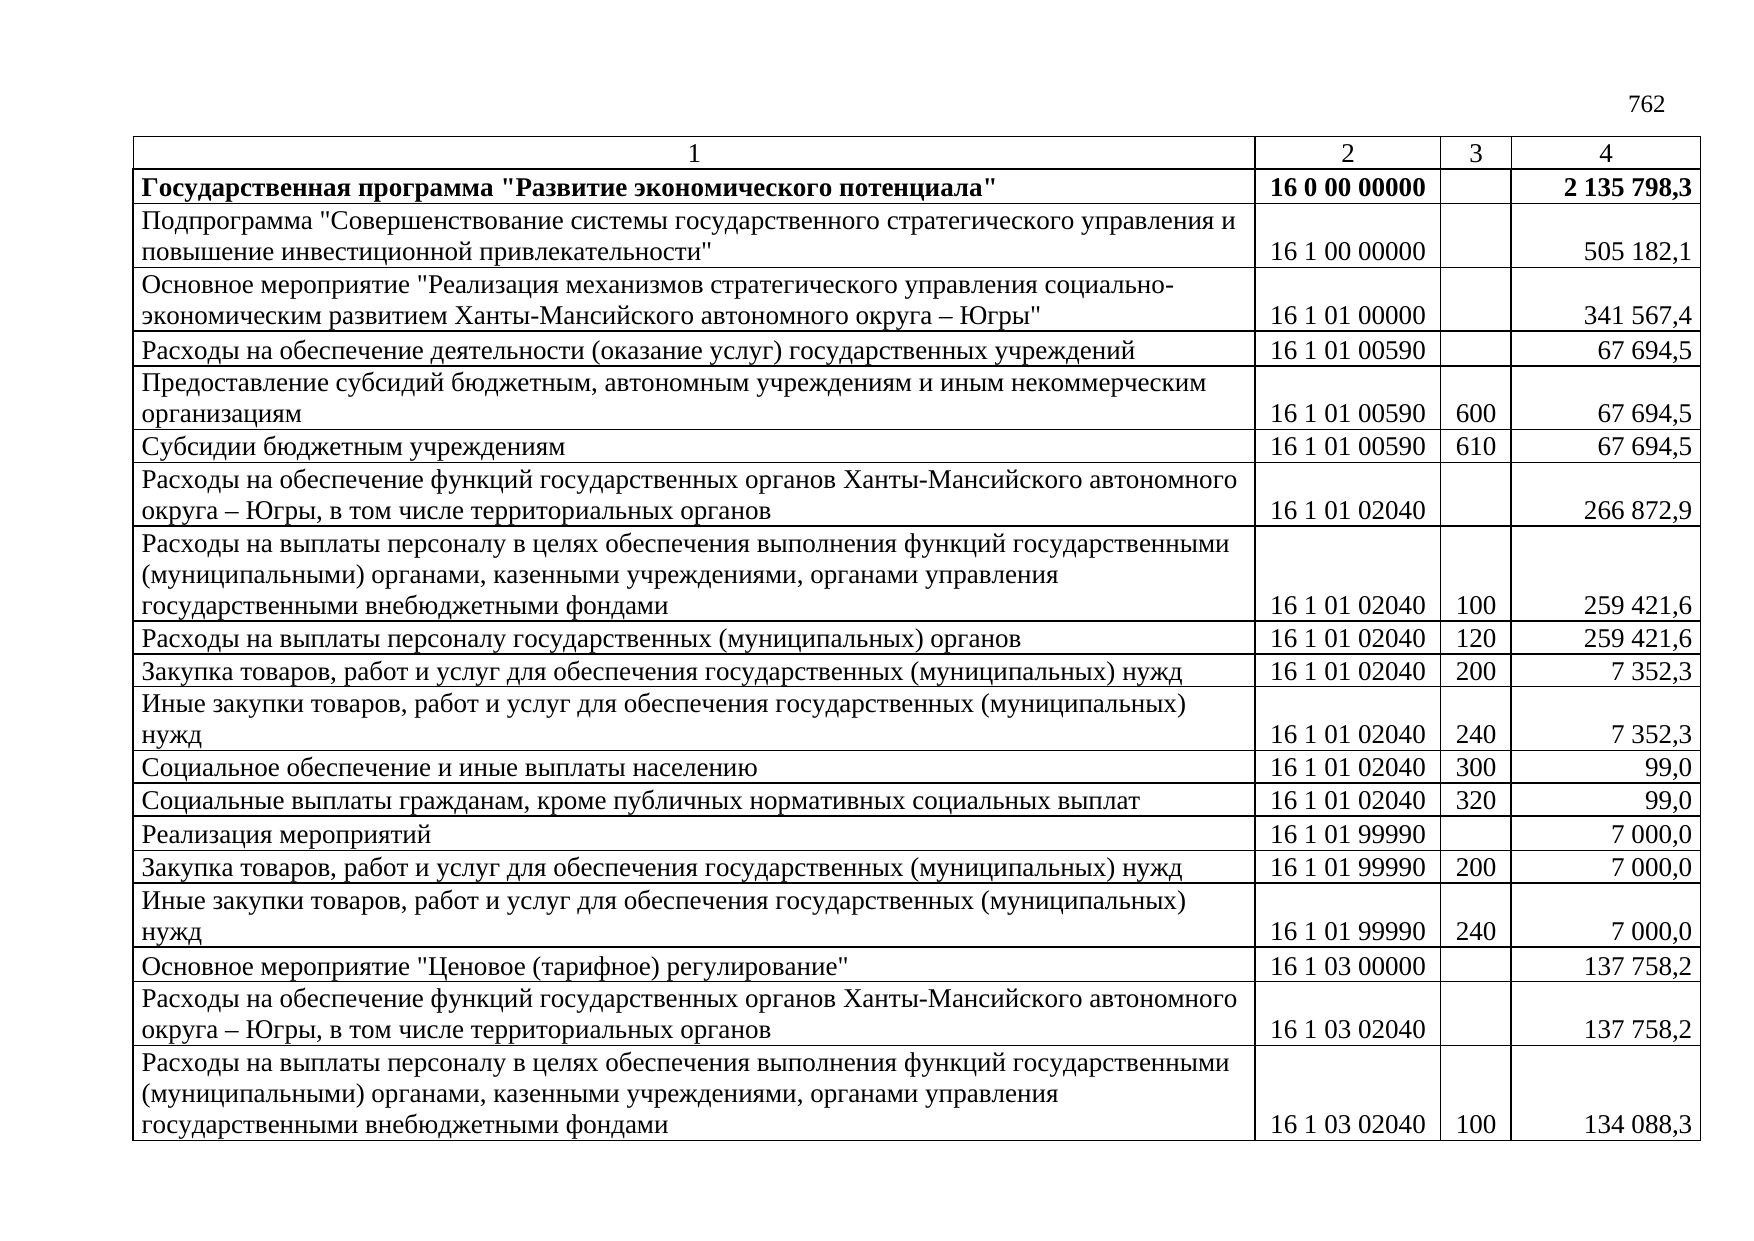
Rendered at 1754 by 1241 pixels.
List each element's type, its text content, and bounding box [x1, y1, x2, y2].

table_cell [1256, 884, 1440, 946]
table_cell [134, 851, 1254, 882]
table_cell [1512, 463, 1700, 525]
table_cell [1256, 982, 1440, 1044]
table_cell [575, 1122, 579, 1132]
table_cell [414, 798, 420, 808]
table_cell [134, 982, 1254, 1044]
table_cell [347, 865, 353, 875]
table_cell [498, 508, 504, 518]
table_header 1 [134, 137, 1254, 168]
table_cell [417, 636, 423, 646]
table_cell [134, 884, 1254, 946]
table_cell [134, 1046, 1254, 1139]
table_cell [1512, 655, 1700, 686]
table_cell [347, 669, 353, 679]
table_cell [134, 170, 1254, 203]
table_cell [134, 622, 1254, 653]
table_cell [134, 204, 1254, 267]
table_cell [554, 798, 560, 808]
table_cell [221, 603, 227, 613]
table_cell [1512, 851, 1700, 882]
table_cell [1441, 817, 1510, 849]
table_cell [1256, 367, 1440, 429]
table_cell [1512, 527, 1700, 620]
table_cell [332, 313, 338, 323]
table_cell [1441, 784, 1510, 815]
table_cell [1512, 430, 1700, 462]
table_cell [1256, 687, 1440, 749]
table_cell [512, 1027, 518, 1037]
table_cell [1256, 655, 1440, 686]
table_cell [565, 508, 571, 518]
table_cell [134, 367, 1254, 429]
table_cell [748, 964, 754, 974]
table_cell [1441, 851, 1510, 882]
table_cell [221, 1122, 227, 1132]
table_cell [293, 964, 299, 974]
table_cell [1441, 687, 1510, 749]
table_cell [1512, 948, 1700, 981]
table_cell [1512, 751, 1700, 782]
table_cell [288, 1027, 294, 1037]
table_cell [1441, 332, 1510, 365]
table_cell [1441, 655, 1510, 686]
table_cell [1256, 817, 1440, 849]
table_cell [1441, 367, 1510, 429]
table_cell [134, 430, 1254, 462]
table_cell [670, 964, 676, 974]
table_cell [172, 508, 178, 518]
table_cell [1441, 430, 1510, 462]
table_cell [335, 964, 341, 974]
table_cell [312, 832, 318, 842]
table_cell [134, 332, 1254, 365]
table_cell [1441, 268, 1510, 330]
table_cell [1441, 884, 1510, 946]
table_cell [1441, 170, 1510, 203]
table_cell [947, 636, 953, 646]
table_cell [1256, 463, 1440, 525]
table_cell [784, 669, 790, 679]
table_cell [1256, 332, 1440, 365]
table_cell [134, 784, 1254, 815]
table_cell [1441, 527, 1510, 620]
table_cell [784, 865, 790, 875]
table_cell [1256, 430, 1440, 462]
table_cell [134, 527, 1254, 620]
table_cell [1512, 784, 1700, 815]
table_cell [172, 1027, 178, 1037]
table_header 3 [1441, 137, 1511, 168]
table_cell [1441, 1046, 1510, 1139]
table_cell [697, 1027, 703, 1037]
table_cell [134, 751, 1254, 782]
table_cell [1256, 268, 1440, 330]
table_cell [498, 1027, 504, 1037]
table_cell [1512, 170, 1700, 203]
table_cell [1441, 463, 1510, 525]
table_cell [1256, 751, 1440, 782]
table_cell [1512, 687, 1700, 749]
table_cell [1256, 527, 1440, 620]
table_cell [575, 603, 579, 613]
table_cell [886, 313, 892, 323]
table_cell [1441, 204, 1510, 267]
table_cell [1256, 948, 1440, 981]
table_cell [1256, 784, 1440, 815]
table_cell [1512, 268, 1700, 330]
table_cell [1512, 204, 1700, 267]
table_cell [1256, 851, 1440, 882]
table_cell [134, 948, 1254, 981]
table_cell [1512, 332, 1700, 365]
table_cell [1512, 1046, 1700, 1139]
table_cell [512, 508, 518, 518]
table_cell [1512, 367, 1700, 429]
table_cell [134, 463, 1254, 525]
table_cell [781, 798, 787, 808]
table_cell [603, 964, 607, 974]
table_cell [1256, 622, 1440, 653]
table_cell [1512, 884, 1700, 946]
table_header 2 [1256, 137, 1440, 168]
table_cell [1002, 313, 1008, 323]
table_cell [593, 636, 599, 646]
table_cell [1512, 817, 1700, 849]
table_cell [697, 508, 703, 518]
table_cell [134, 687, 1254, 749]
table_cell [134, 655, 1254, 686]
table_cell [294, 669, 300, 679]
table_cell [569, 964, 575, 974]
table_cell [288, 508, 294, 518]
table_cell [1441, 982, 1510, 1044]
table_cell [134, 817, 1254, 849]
table_header 4 [1512, 137, 1700, 168]
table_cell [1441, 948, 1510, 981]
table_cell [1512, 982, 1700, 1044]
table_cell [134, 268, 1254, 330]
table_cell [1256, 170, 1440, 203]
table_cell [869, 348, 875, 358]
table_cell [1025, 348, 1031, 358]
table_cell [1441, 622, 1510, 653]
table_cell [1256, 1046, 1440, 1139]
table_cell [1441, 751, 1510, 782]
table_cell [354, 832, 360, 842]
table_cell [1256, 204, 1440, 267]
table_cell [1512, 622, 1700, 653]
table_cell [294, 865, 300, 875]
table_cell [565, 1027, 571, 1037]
